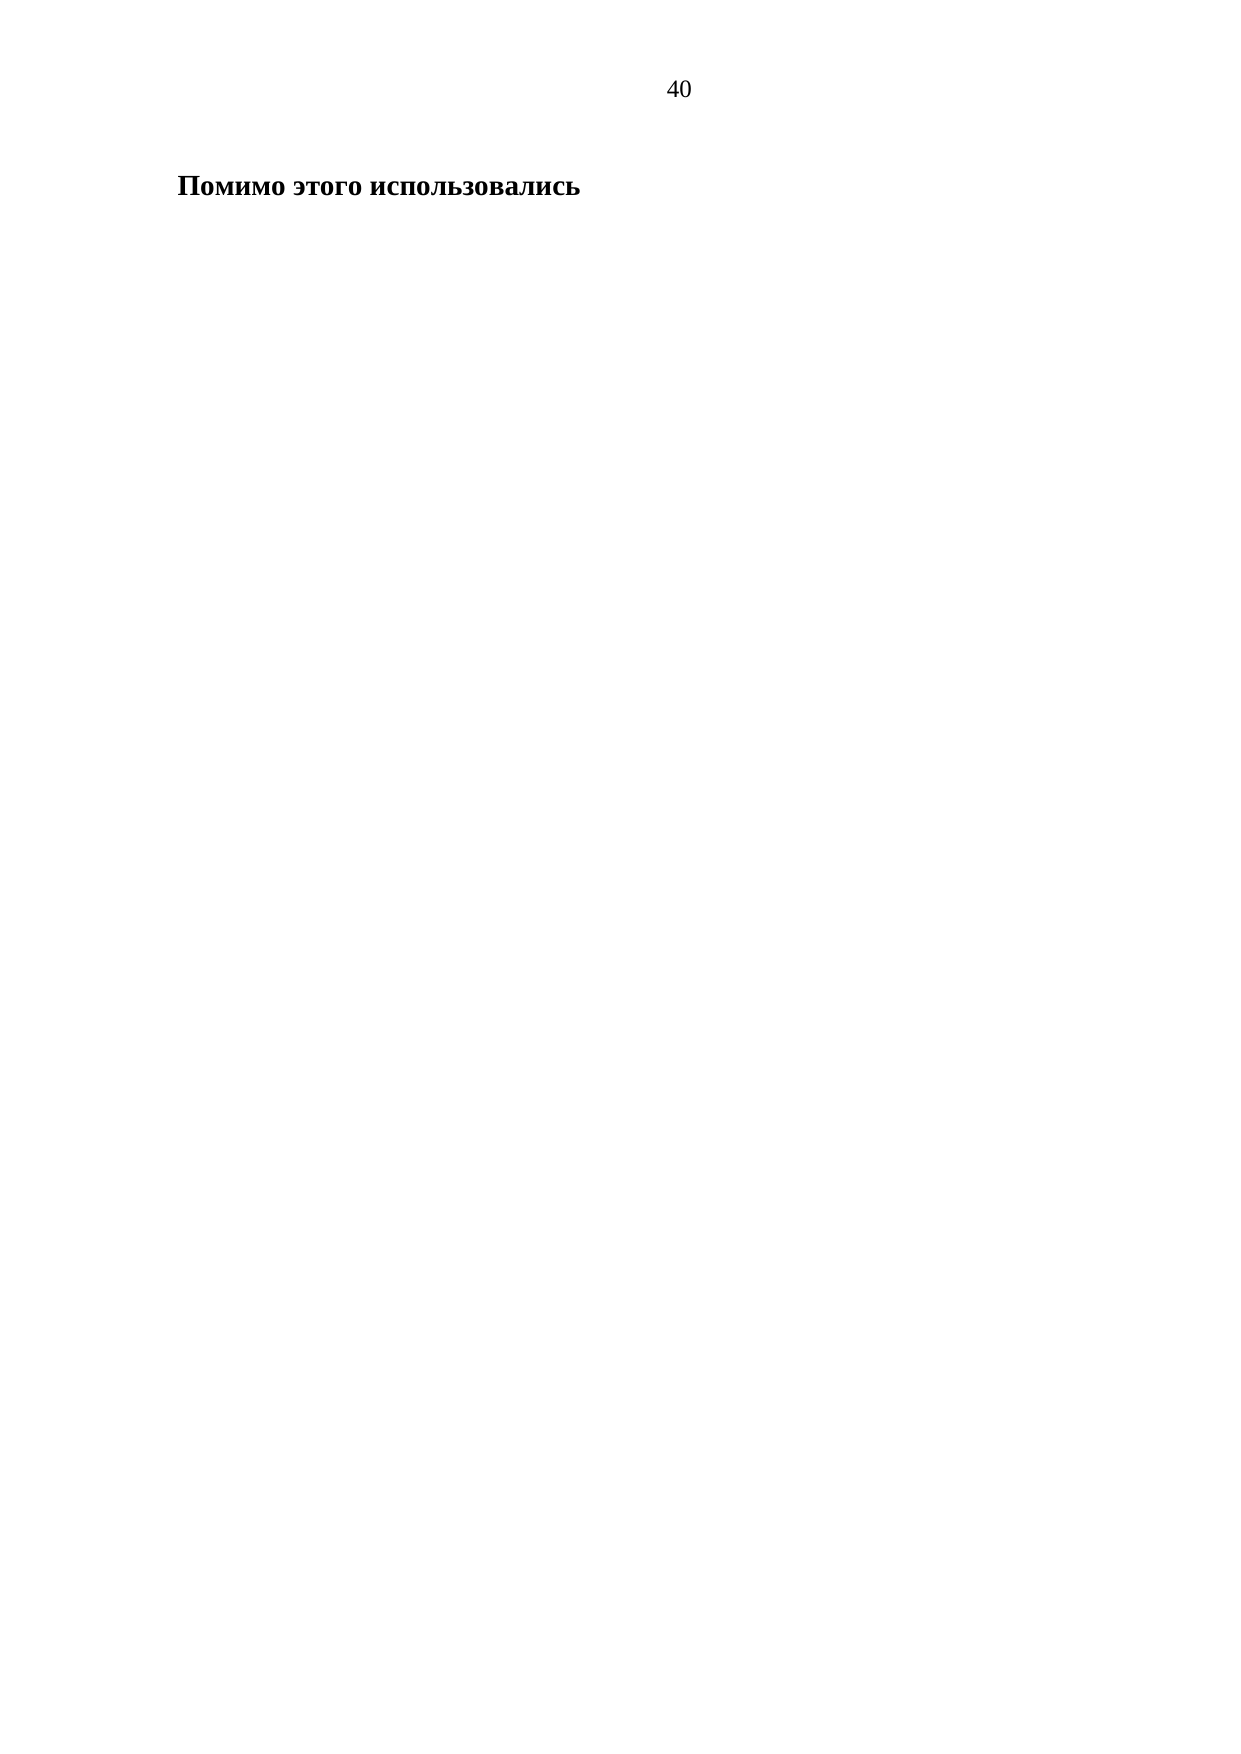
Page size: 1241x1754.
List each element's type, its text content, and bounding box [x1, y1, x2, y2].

text Помимо этого использовались [177, 168, 1181, 202]
